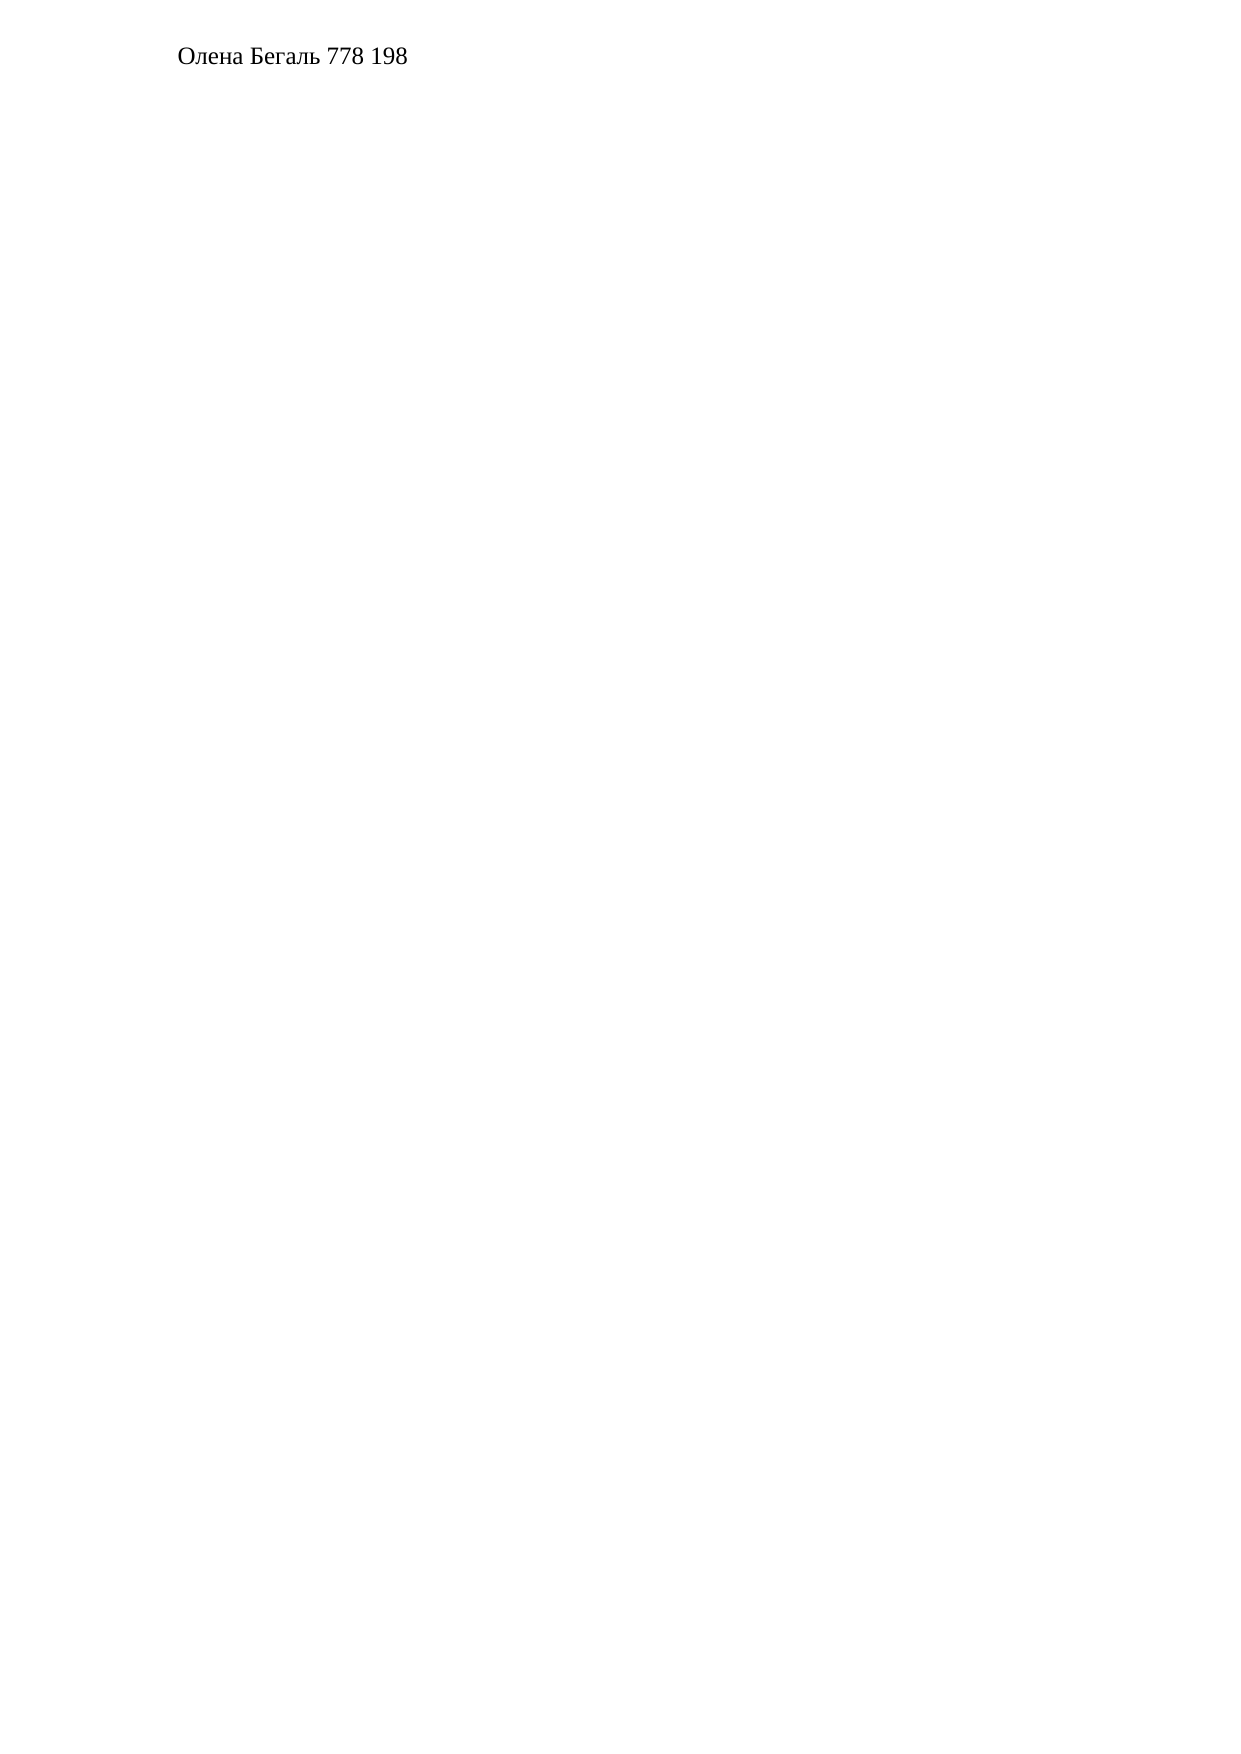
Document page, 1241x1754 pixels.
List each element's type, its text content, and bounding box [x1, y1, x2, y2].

text Олена Бегаль 778 198 [177, 41, 1181, 70]
